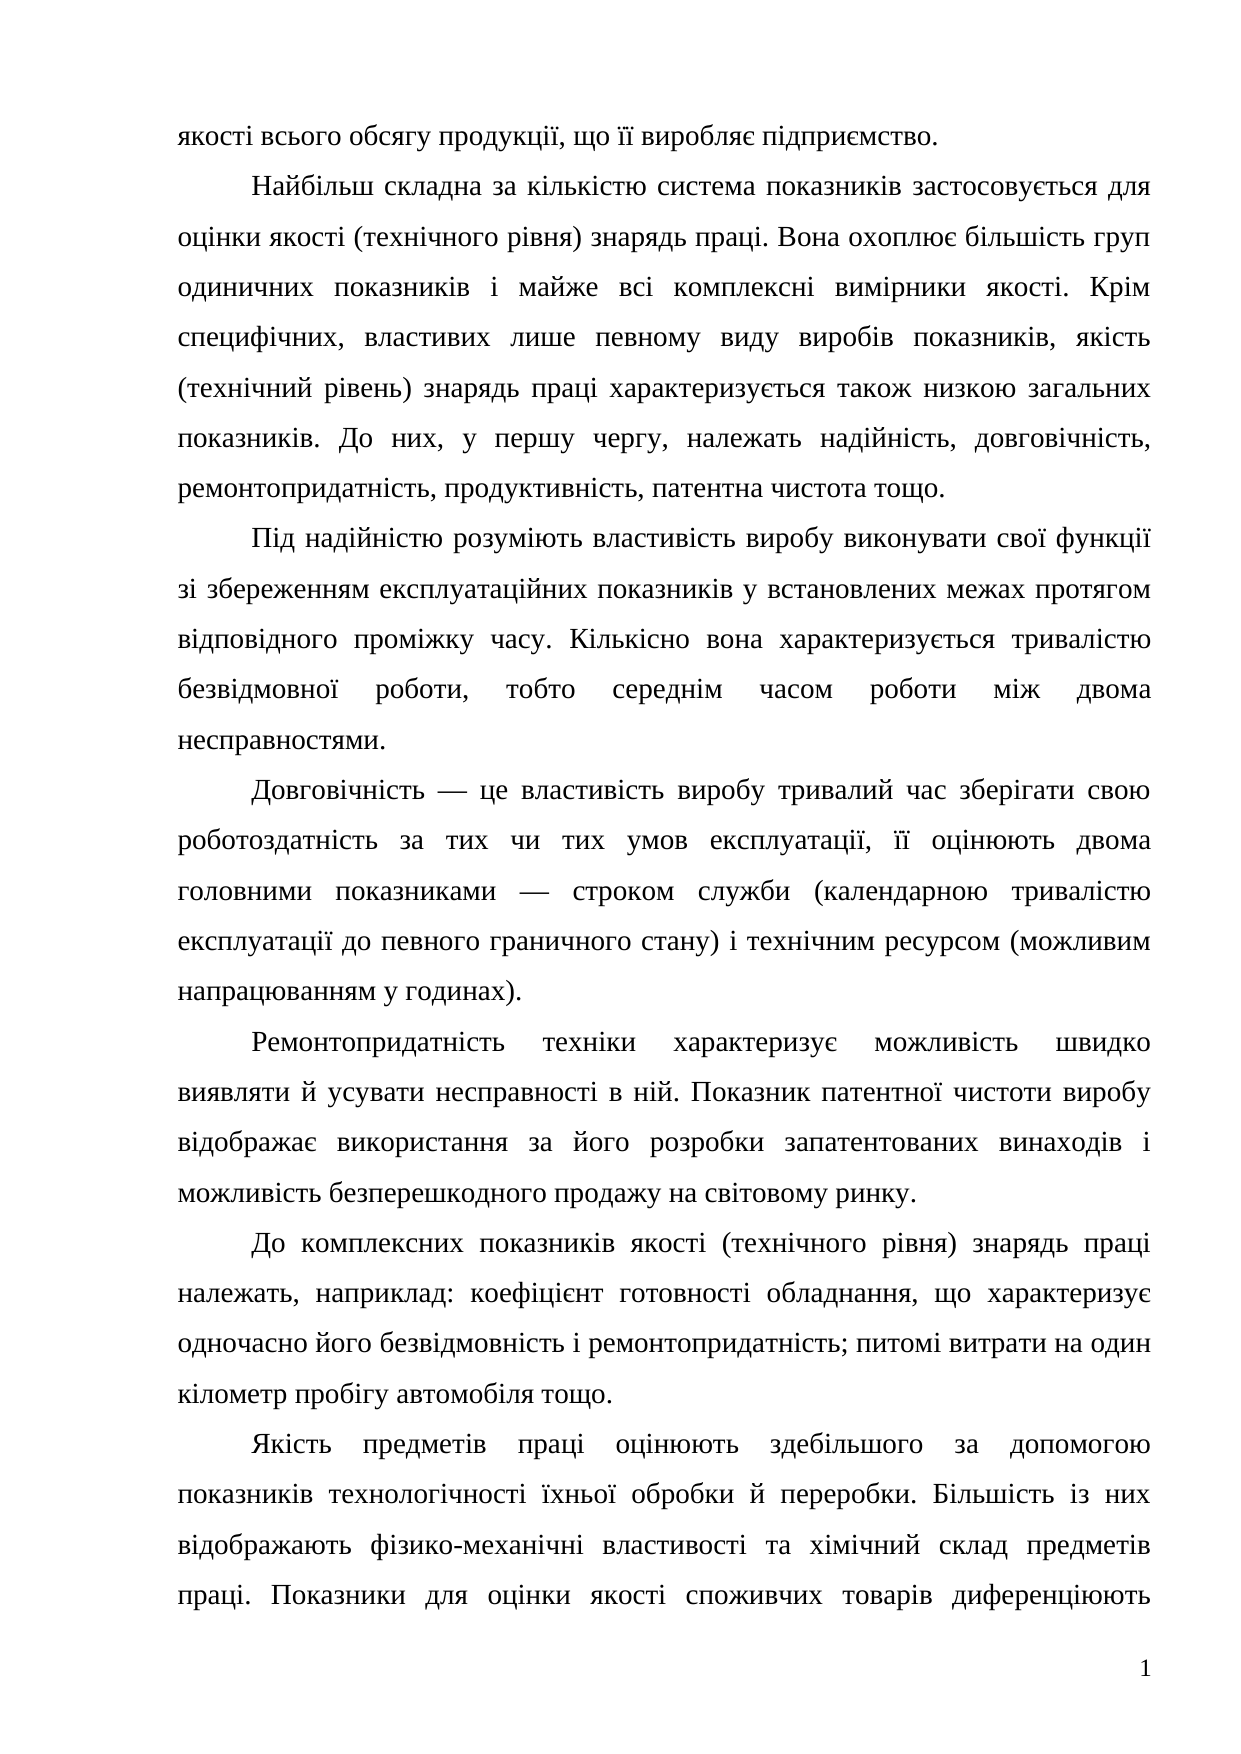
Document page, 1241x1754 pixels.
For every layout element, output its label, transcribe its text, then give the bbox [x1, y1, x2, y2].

text Довговічність — це властивість виробу тривалий час зберігати свою роботоздатність за тих чи тих умов експлуатації, її оцінюють двома головними показниками — строком служби (календарною тривалістю експлуатації до певного граничного стану) і технічним ресурсом (можливим напрацюванням у годинах). [177, 772, 1152, 1007]
text Ремонтопридатність техніки характеризує можливість швидко виявляти й усувати несправності в ній. Показник патентної чистоти виробу відображає використання за його розробки запатентованих винаходів і можливість безперешкодного продажу на світовому ринку. [177, 1024, 1152, 1208]
text Найбільш складна за кількістю система показників застосовується для оцінки якості (технічного рівня) знарядь праці. Вона охоплює більшість груп одиничних показників і майже всі комплексні вимірники якості. Крім специфічних, властивих лише певному виду виробів показників, якість (технічний рівень) знарядь праці характеризується також низкою загальних показників. До них, у першу чергу, належать надійність, довговічність, ремонтопридатність, продуктивність, патентна чистота тощо. [177, 168, 1152, 504]
text Під надійністю розуміють властивість виробу виконувати свої функції зі збереженням експлуатаційних показників у встановлених межах протягом відповідного проміжку часу. Кількісно вона характеризується тривалістю безвідмовної роботи, тобто середнім часом роботи між двома несправностями. [177, 521, 1152, 755]
text До комплексних показників якості (технічного рівня) знарядь праці належать, наприклад: коефіцієнт готовності обладнання, що характеризує одночасно його безвідмовність і ремонтопридатність; питомі витрати на один кілометр пробігу автомобіля тощо. [177, 1225, 1152, 1409]
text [177, 1426, 1152, 1611]
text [177, 118, 1152, 152]
